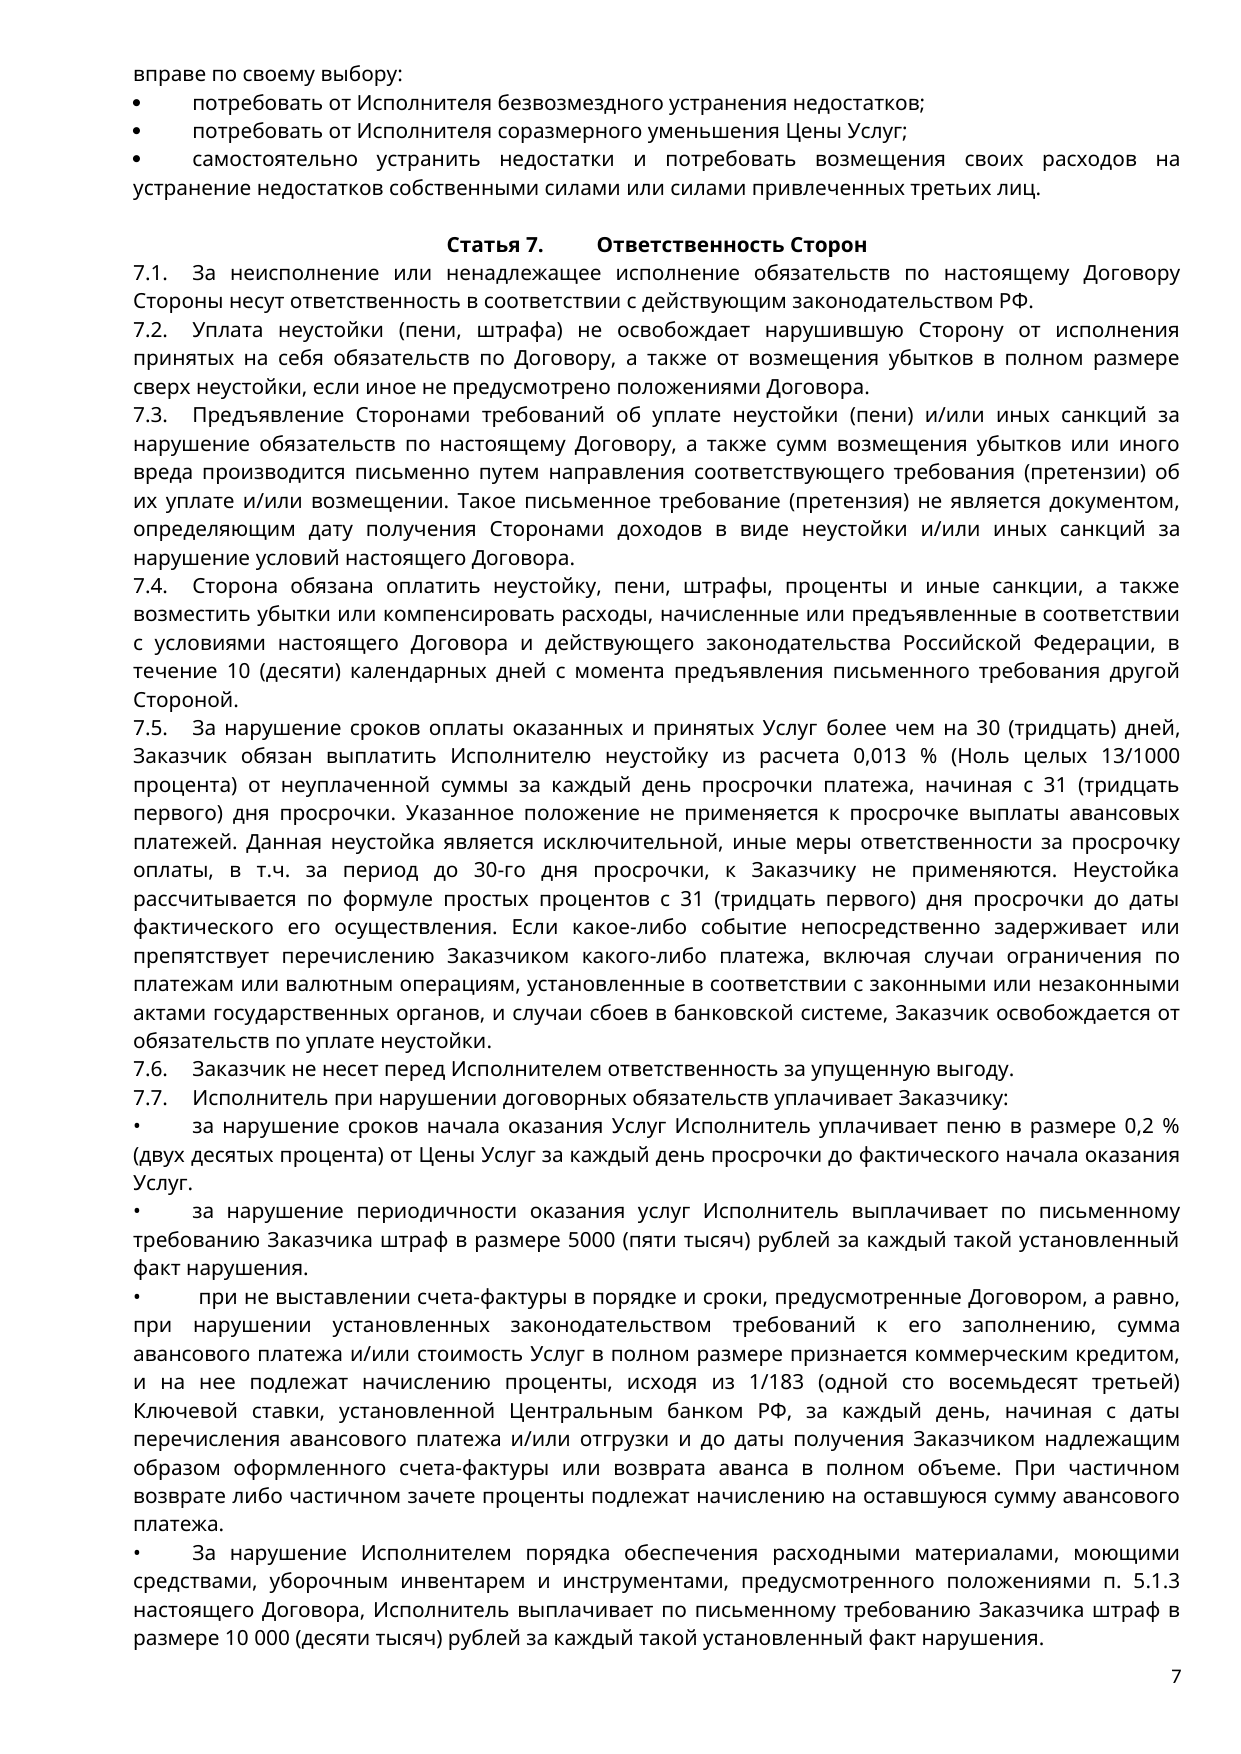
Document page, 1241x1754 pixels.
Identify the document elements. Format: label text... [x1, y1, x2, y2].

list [133, 59, 1181, 88]
list самостоятельно устранить недостатки и потребовать возмещения своих расходов на устранение недостатков собственными силами или силами привлеченных третьих лиц. [133, 144, 1181, 201]
list Исполнитель при нарушении договорных обязательств уплачивает Заказчику: [133, 1083, 1181, 1111]
list Сторона обязана оплатить неустойку, пени, штрафы, проценты и иные санкции, а также возместить убытки или компенсировать расходы, начисленные или предъявленные в соответствии с условиями настоящего Договора и действующего законодательства Российской Федерации, в течение 10 (десяти) календарных дней с момента предъявления письменного требования другой Стороной. [133, 571, 1181, 713]
list Заказчик не несет перед Исполнителем ответственность за упущенную выгоду. [133, 1054, 1181, 1083]
text • за нарушение сроков начала оказания Услуг Исполнитель уплачивает пеню в размере 0,2 % (двух десятых процента) от Цены Услуг за каждый день просрочки до фактического начала оказания Услуг. [133, 1111, 1181, 1197]
text • за нарушение периодичности оказания услуг Исполнитель выплачивает по письменному требованию Заказчика штраф в размере 5000 (пяти тысяч) рублей за каждый такой установленный факт нарушения. [133, 1197, 1181, 1282]
list За нарушение сроков оплаты оказанных и принятых Услуг более чем на 30 (тридцать) дней, Заказчик обязан выплатить Исполнителю неустойку из расчета 0,013 % (Ноль целых 13/1000 процента) от неуплаченной суммы за каждый день просрочки платежа, начиная с 31 (тридцать первого) дня просрочки. Указанное положение не применяется к просрочке выплаты авансовых платежей. Данная неустойка является исключительной, иные меры ответственности за просрочку оплаты, в т.ч. за период до 30-го дня просрочки, к Заказчику не применяются. Неустойка рассчитывается по формуле простых процентов с 31 (тридцать первого) дня просрочки до даты фактического его осуществления. Если какое-либо событие непосредственно задерживает или препятствует перечислению Заказчиком какого-либо платежа, включая случаи ограничения по платежам или валютным операциям, установленные в соответствии с законными или незаконными актами государственных органов, и случаи сбоев в банковской системе, Заказчик освобождается от обязательств по уплате неустойки. [133, 713, 1181, 1054]
list Предъявление Сторонами требований об уплате неустойки (пени) и/или иных санкций за нарушение обязательств по настоящему Договору, а также сумм возмещения убытков или иного вреда производится письменно путем направления соответствующего требования (претензии) об их уплате и/или возмещении. Такое письменное требование (претензия) не является документом, определяющим дату получения Сторонами доходов в виде неустойки и/или иных санкций за нарушение условий настоящего Договора. [133, 400, 1181, 571]
list потребовать от Исполнителя безвозмездного устранения недостатков; [133, 88, 1181, 116]
list Уплата неустойки (пени, штрафа) не освобождает нарушившую Сторону от исполнения принятых на себя обязательств по Договору, а также от возмещения убытков в полном размере сверх неустойки, если иное не предусмотрено положениями Договора. [133, 315, 1181, 400]
text • За нарушение Исполнителем порядка обеспечения расходными материалами, моющими средствами, уборочным инвентарем и инструментами, предусмотренного положениями п. 5.1.3 настоящего Договора, Исполнитель выплачивает по письменному требованию Заказчика штраф в размере 10 000 (десяти тысяч) рублей за каждый такой установленный факт нарушения. [133, 1538, 1181, 1652]
subtitle Ответственность Сторон [133, 230, 1181, 258]
text • при не выставлении счета-фактуры в порядке и сроки, предусмотренные Договором, а равно, при нарушении установленных законодательством требований к его заполнению, сумма авансового платежа и/или стоимость Услуг в полном размере признается коммерческим кредитом, и на нее подлежат начислению проценты, исходя из 1/183 (одной сто восемьдесят третьей) Ключевой ставки, установленной Центральным банком РФ, за каждый день, начиная с даты перечисления авансового платежа и/или отгрузки и до даты получения Заказчиком надлежащим образом оформленного счета-фактуры или возврата аванса в полном объеме. При частичном возврате либо частичном зачете проценты подлежат начислению на оставшуюся сумму авансового платежа. [133, 1282, 1181, 1538]
list потребовать от Исполнителя соразмерного уменьшения Цены Услуг; [133, 116, 1181, 144]
list За неисполнение или ненадлежащее исполнение обязательств по настоящему Договору Стороны несут ответственность в соответствии с действующим законодательством РФ. [133, 258, 1181, 315]
